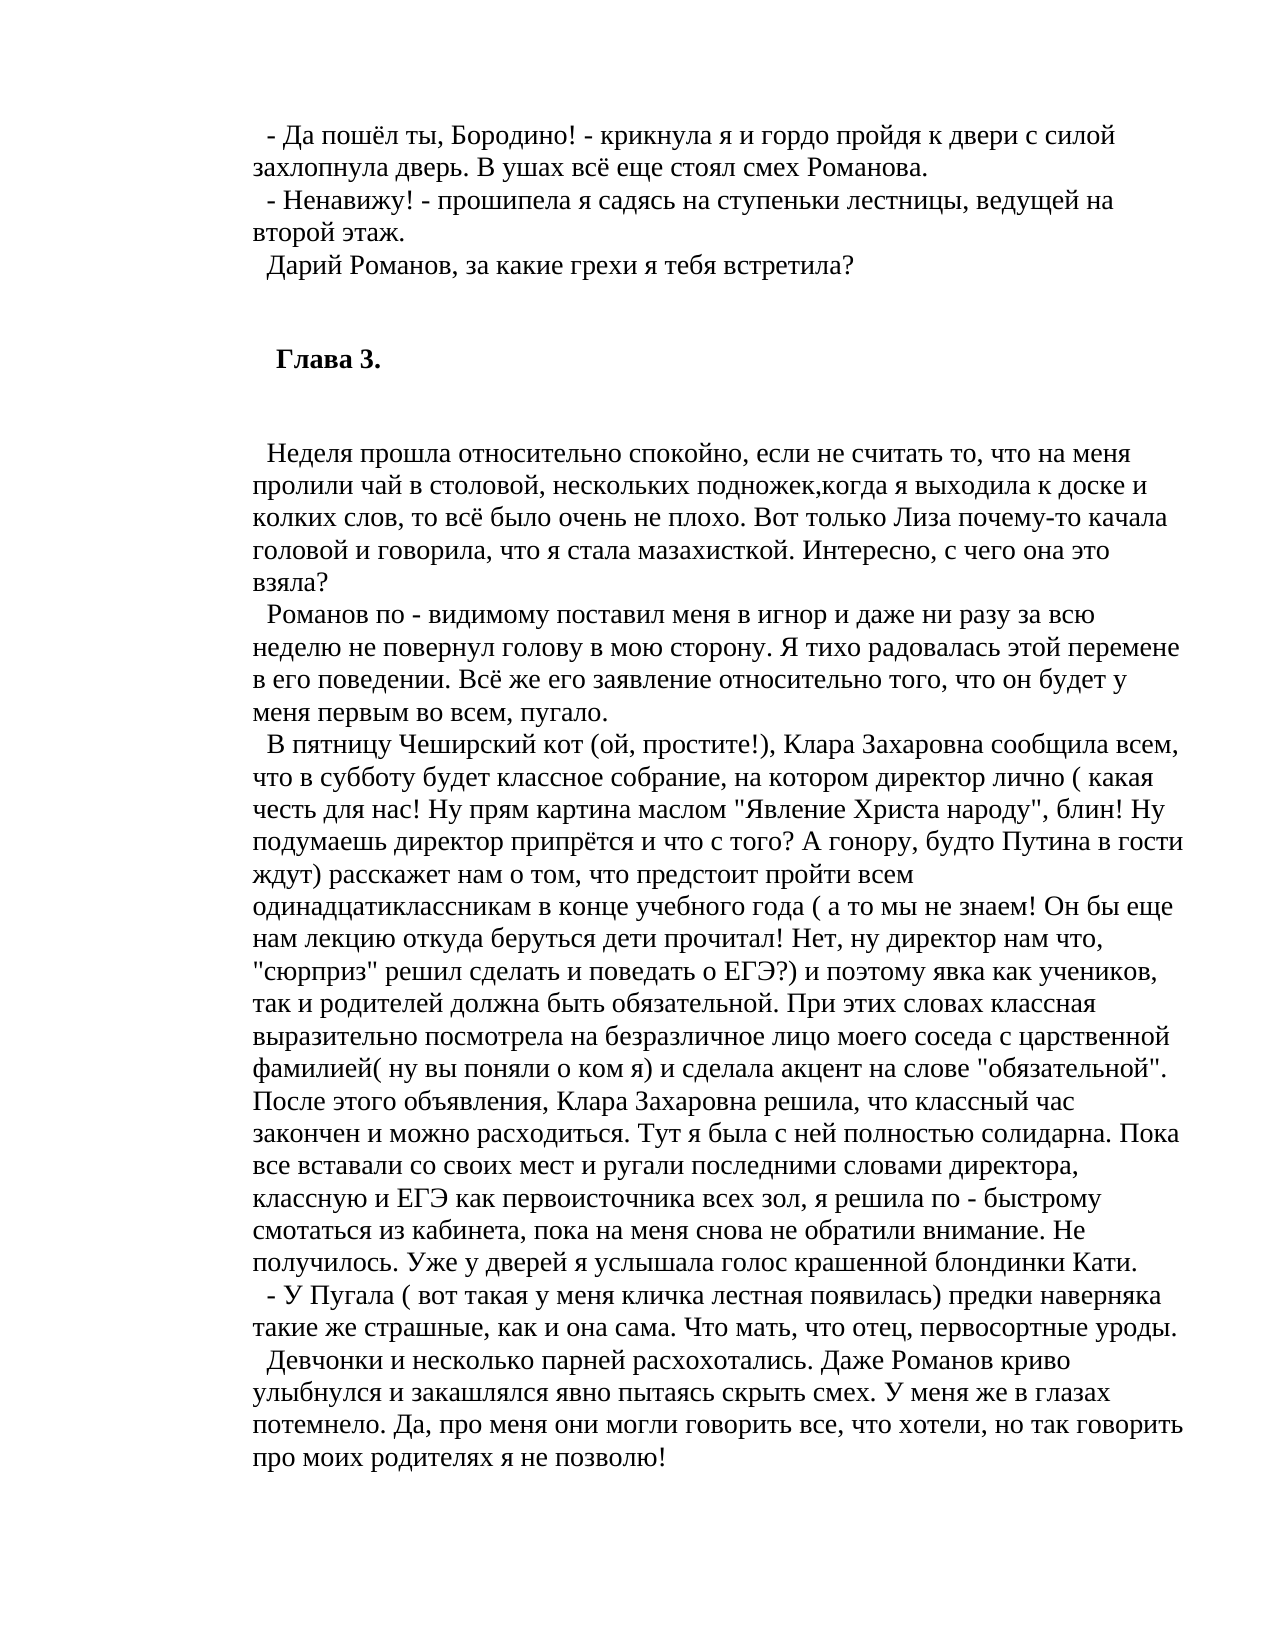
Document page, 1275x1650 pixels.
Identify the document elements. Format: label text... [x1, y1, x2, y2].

text Романов по - видимому поставил меня в игнор и даже ни разу за всю неделю не повернул голову в мою сторону. Я тихо радовалась этой перемене в его поведении. Всё же его заявление относительно того, что он будет у меня первым во всем, пугало. [252, 598, 1186, 727]
text - У Пугала ( вот такая у меня кличка лестная появилась) предки наверняка такие же страшные, как и она сама. Что мать, что отец, первосортные уроды. [252, 1278, 1186, 1343]
text В пятницу Чеширский кот (ой, простите!), Клара Захаровна сообщила всем, что в субботу будет классное собрание, на котором директор лично ( какая честь для нас! Ну прям картина маслом "Явление Христа народу", блин! Ну подумаешь директор припрётся и что с того? А гонору, будто Путина в гости ждут) расскажет нам о том, что предстоит пройти всем одинадцатиклассникам в конце учебного года ( а то мы не знаем! Он бы еще нам лекцию откуда беруться дети прочитал! Нет, ну директор нам что, "сюрприз" решил сделать и поведать о ЕГЭ?) и поэтому явка как учеников, так и родителей должна быть обязательной. При этих словах классная выразительно посмотрела на безразличное лицо моего соседа с царственной фамилией( ну вы поняли о ком я) и сделала акцент на слове "обязательной". После этого объявления, Клара Захаровна решила, что классный час закончен и можно расходиться. Тут я была с ней полностью солидарна. Пока все вставали со своих мест и ругали последними словами директора, классную и ЕГЭ как первоисточника всех зол, я решила по - быстрому смотаться из кабинета, пока на меня снова не обратили внимание. Не получилось. Уже у дверей я услышала голос крашенной блондинки Кати. [252, 727, 1186, 1278]
text Дарий Романов, за какие грехи я тебя встретила? [252, 248, 1186, 280]
text Девчонки и несколько парней расхохотались. Даже Романов криво улыбнулся и закашлялся явно пытаясь скрыть смех. У меня же в глазах потемнело. Да, про меня они могли говорить все, что хотели, но так говорить про моих родителях я не позволю! [252, 1343, 1186, 1472]
text - Да пошёл ты, Бородино! - крикнула я и гордо пройдя к двери с силой захлопнула дверь. В ушах всё еще стоял смех Романова. [252, 118, 1186, 183]
subtitle Глава 3. [177, 342, 1186, 374]
text Неделя прошла относительно спокойно, если не считать то, что на меня пролили чай в столовой, нескольких подножек,когда я выходила к доске и колких слов, то всё было очень не плохо. Вот только Лиза почему-то качала головой и говорила, что я стала мазахисткой. Интересно, с чего она это взяла? [252, 436, 1186, 598]
text - Ненавижу! - прошипела я садясь на ступеньки лестницы, ведущей на второй этаж. [252, 183, 1186, 248]
